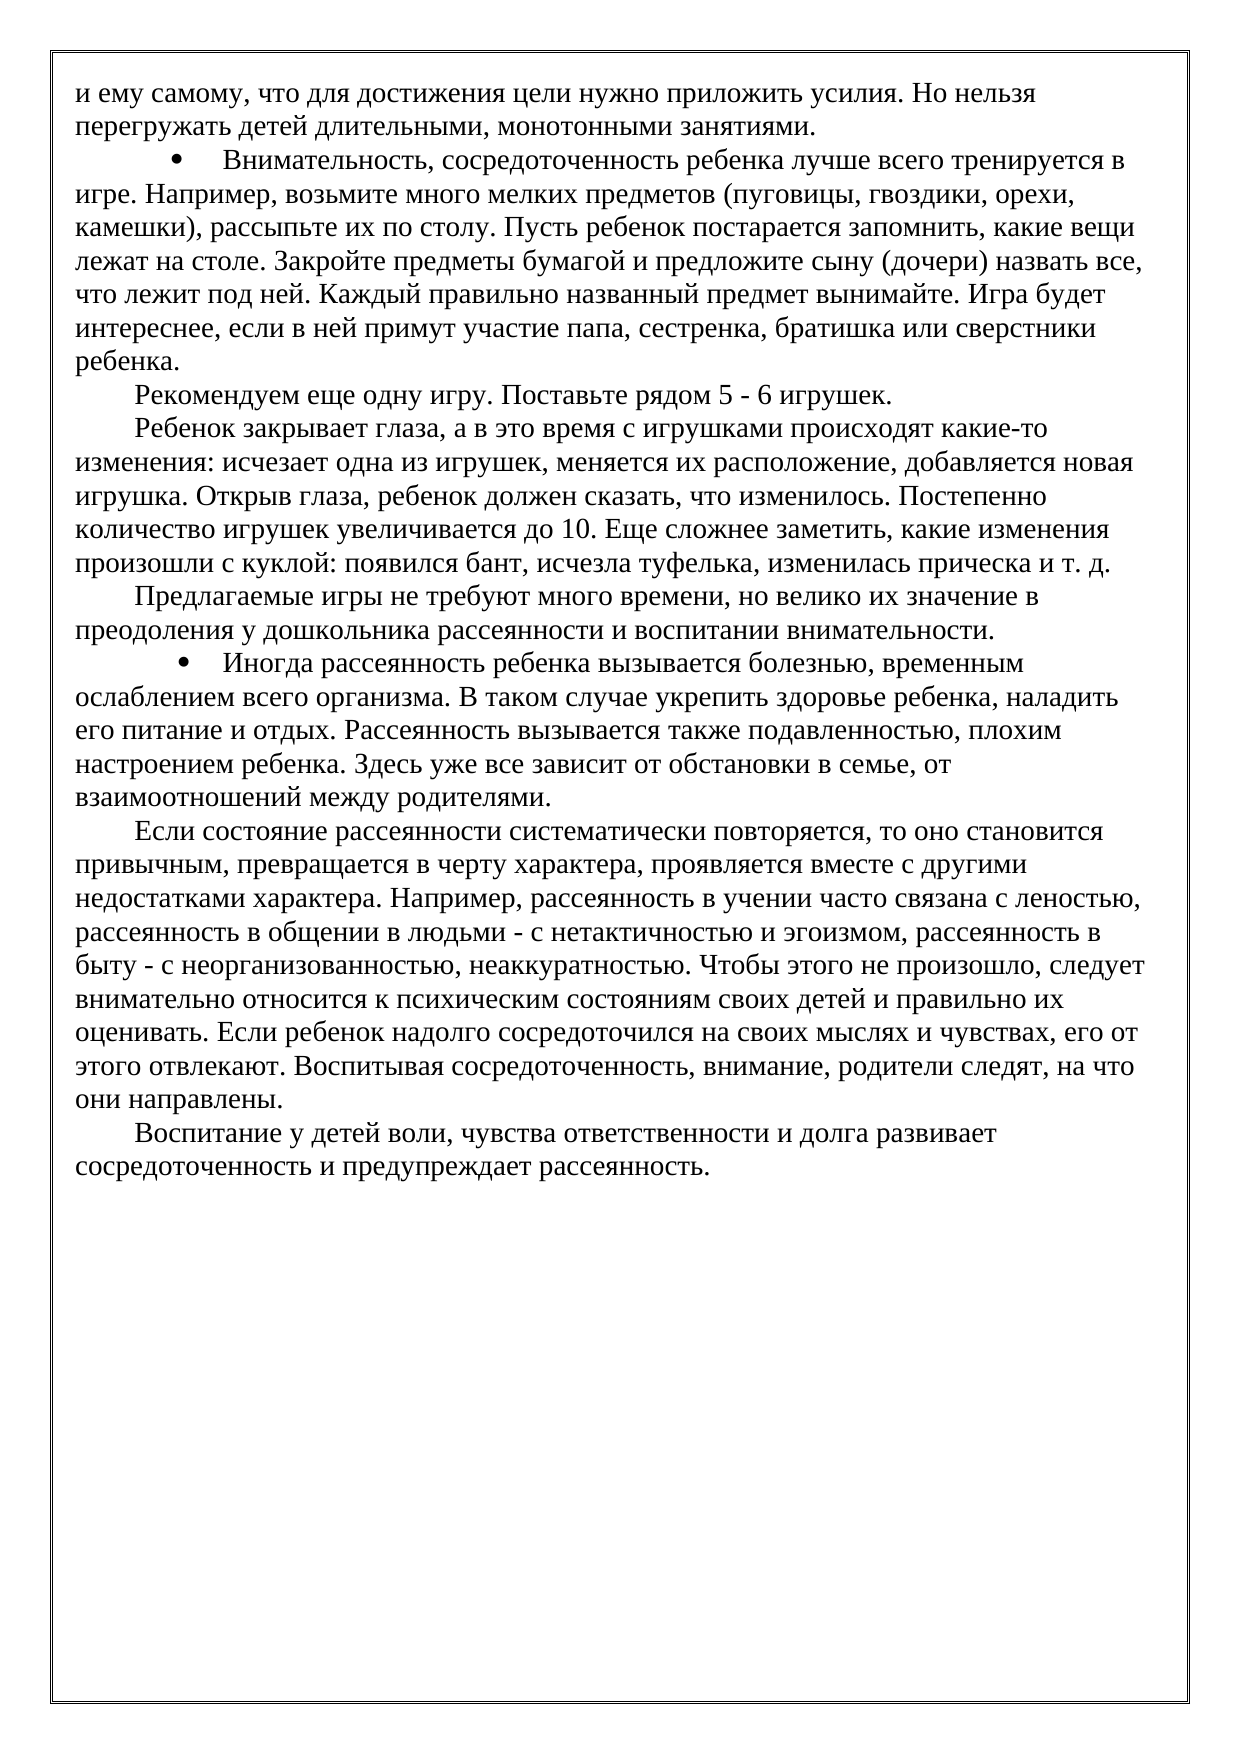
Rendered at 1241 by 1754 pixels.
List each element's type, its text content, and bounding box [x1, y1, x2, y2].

text Если состояние рассеянности систематически повторяется, то оно становится привычным, превращается в черту характера, проявляется вместе с другими недостатками характера. Например, рассеянность в учении часто связана с леностью, рассеянность в общении в людьми - с нетактичностью и эгоизмом, рассеянность в быту - с неорганизованностью, неаккуратностью. Чтобы этого не произошло, следует внимательно относится к психическим состояниям своих детей и правильно их оценивать. Если ребенок надолго сосредоточился на своих мыслях и чувствах, его от этого отвлекают. Воспитывая сосредоточенность, внимание, родители следят, на что они направлены. [75, 813, 1165, 1115]
text Ребенок закрывает глаза, а в это время с игрушками происходят какие-то изменения: исчезает одна из игрушек, меняется их расположение, добавляется новая игрушка. Открыв глаза, ребенок должен сказать, что изменилось. Постепенно количество игрушек увеличивается до 10. Еще сложнее заметить, какие изменения произошли с куклой: появился бант, исчезла туфелька, изменилась прическа и т. д. [75, 411, 1165, 578]
text Предлагаемые игры не требуют много времени, но велико их значение в преодоления у дошкольника рассеянности и воспитании внимательности. [75, 578, 1165, 645]
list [75, 75, 1165, 142]
text Рекомендуем еще одну игру. Поставьте рядом 5 - 6 игрушек. [75, 377, 1165, 411]
list Иногда рассеянность ребенка вызывается болезнью, временным ослаблением всего организма. В таком случае укрепить здоровье ребенка, наладить его питание и отдых. Рассеянность вызывается также подавленностью, плохим настроением ребенка. Здесь уже все зависит от обстановки в семье, от взаимоотношений между родителями. [75, 645, 1165, 813]
list Внимательность, сосредоточенность ребенка лучше всего тренируется в игре. Например, возьмите много мелких предметов (пуговицы, гвоздики, орехи, камешки), рассыпьте их по столу. Пусть ребенок постарается запомнить, какие вещи лежат на столе. Закройте предметы бумагой и предложите сыну (дочери) назвать все, что лежит под ней. Каждый правильно названный предмет вынимайте. Игра будет интереснее, если в ней примут участие папа, сестренка, братишка или сверстники ребенка. [75, 142, 1165, 377]
text Воспитание у детей воли, чувства ответственности и долга развивает сосредоточенность и предупреждает рассеянность. [75, 1115, 1165, 1182]
